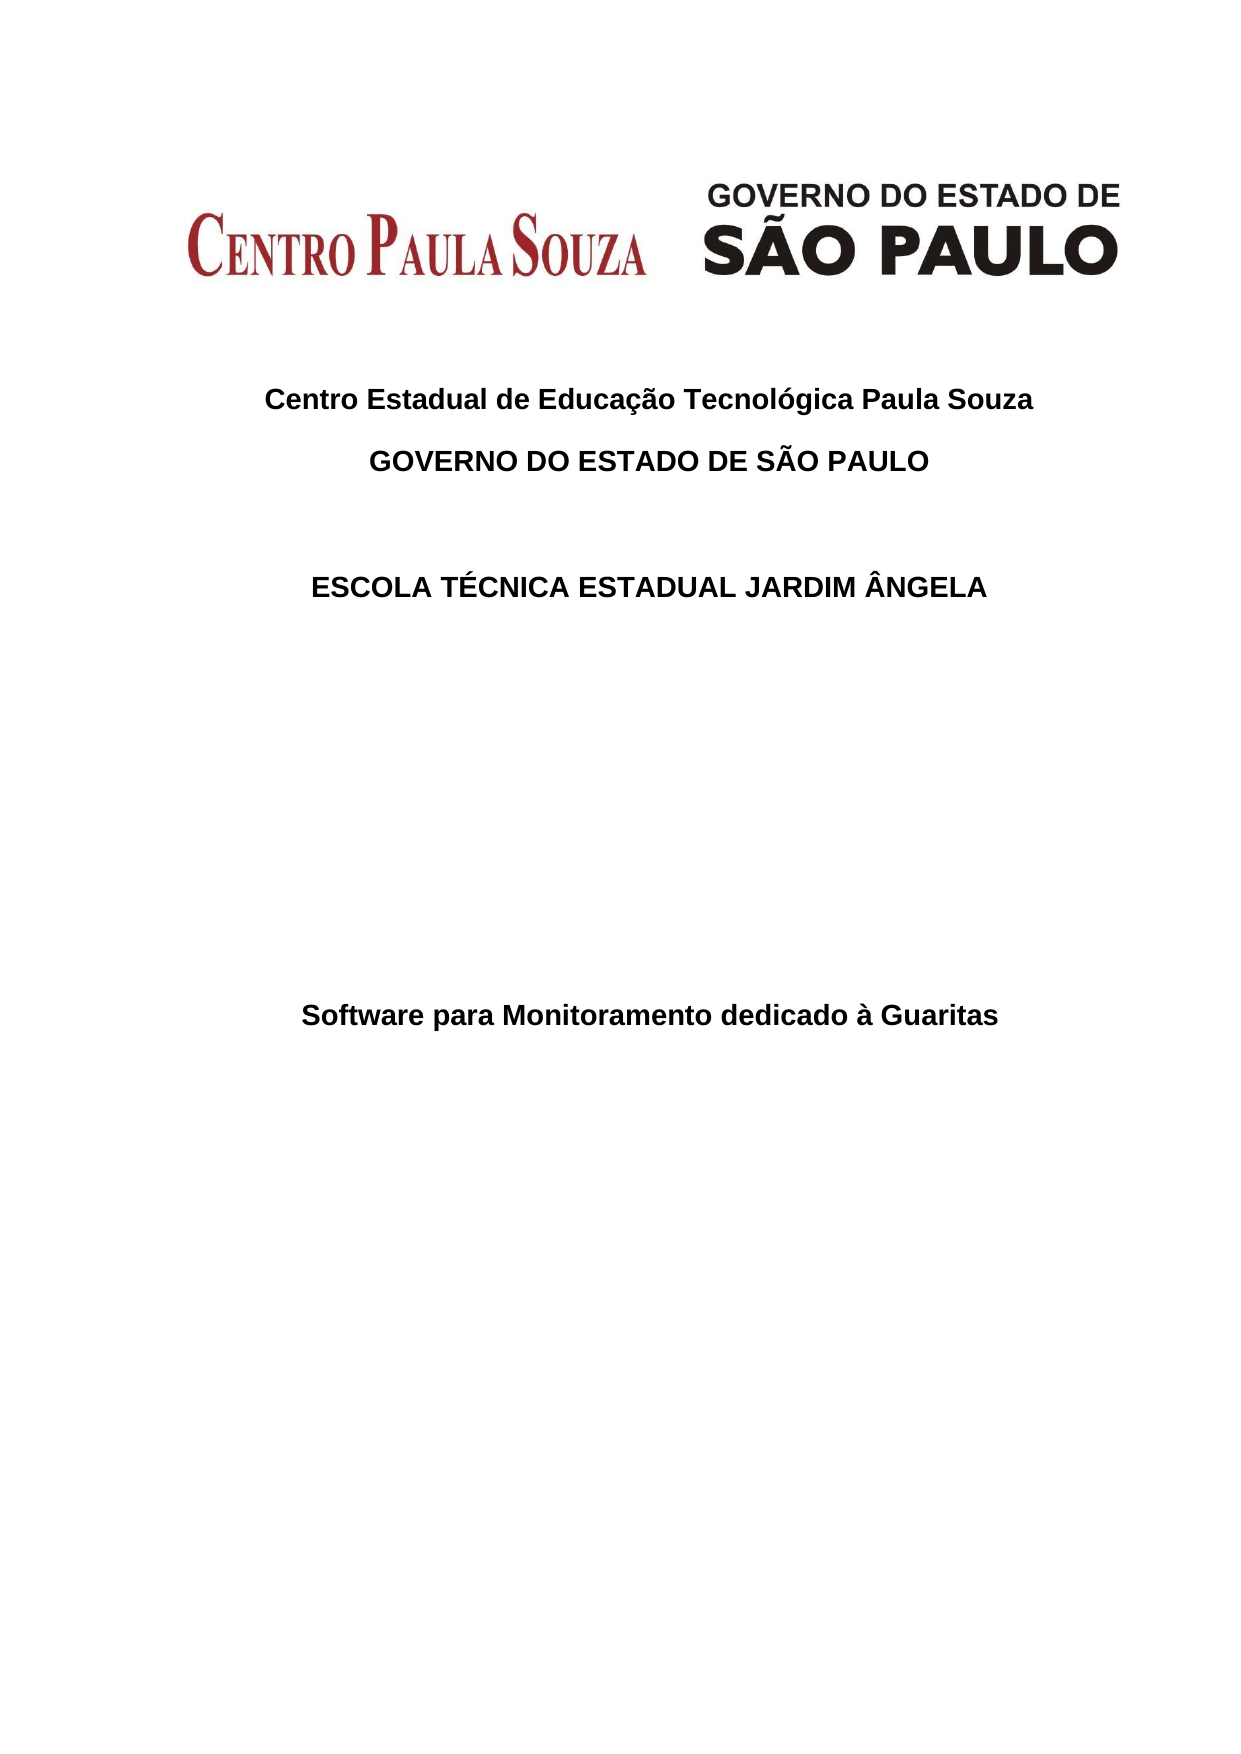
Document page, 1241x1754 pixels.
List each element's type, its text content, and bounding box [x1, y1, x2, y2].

text Centro Estadual de Educação Tecnológica Paula Souza GOVERNO DO ESTADO DE SÃO PAULO [222, 382, 1077, 478]
text Software para Monitoramento dedicado à Guaritas [167, 998, 1134, 1032]
picture [180, 175, 1122, 283]
text ESCOLA TÉCNICA ESTADUAL JARDIM ÂNGELA [222, 569, 1077, 603]
